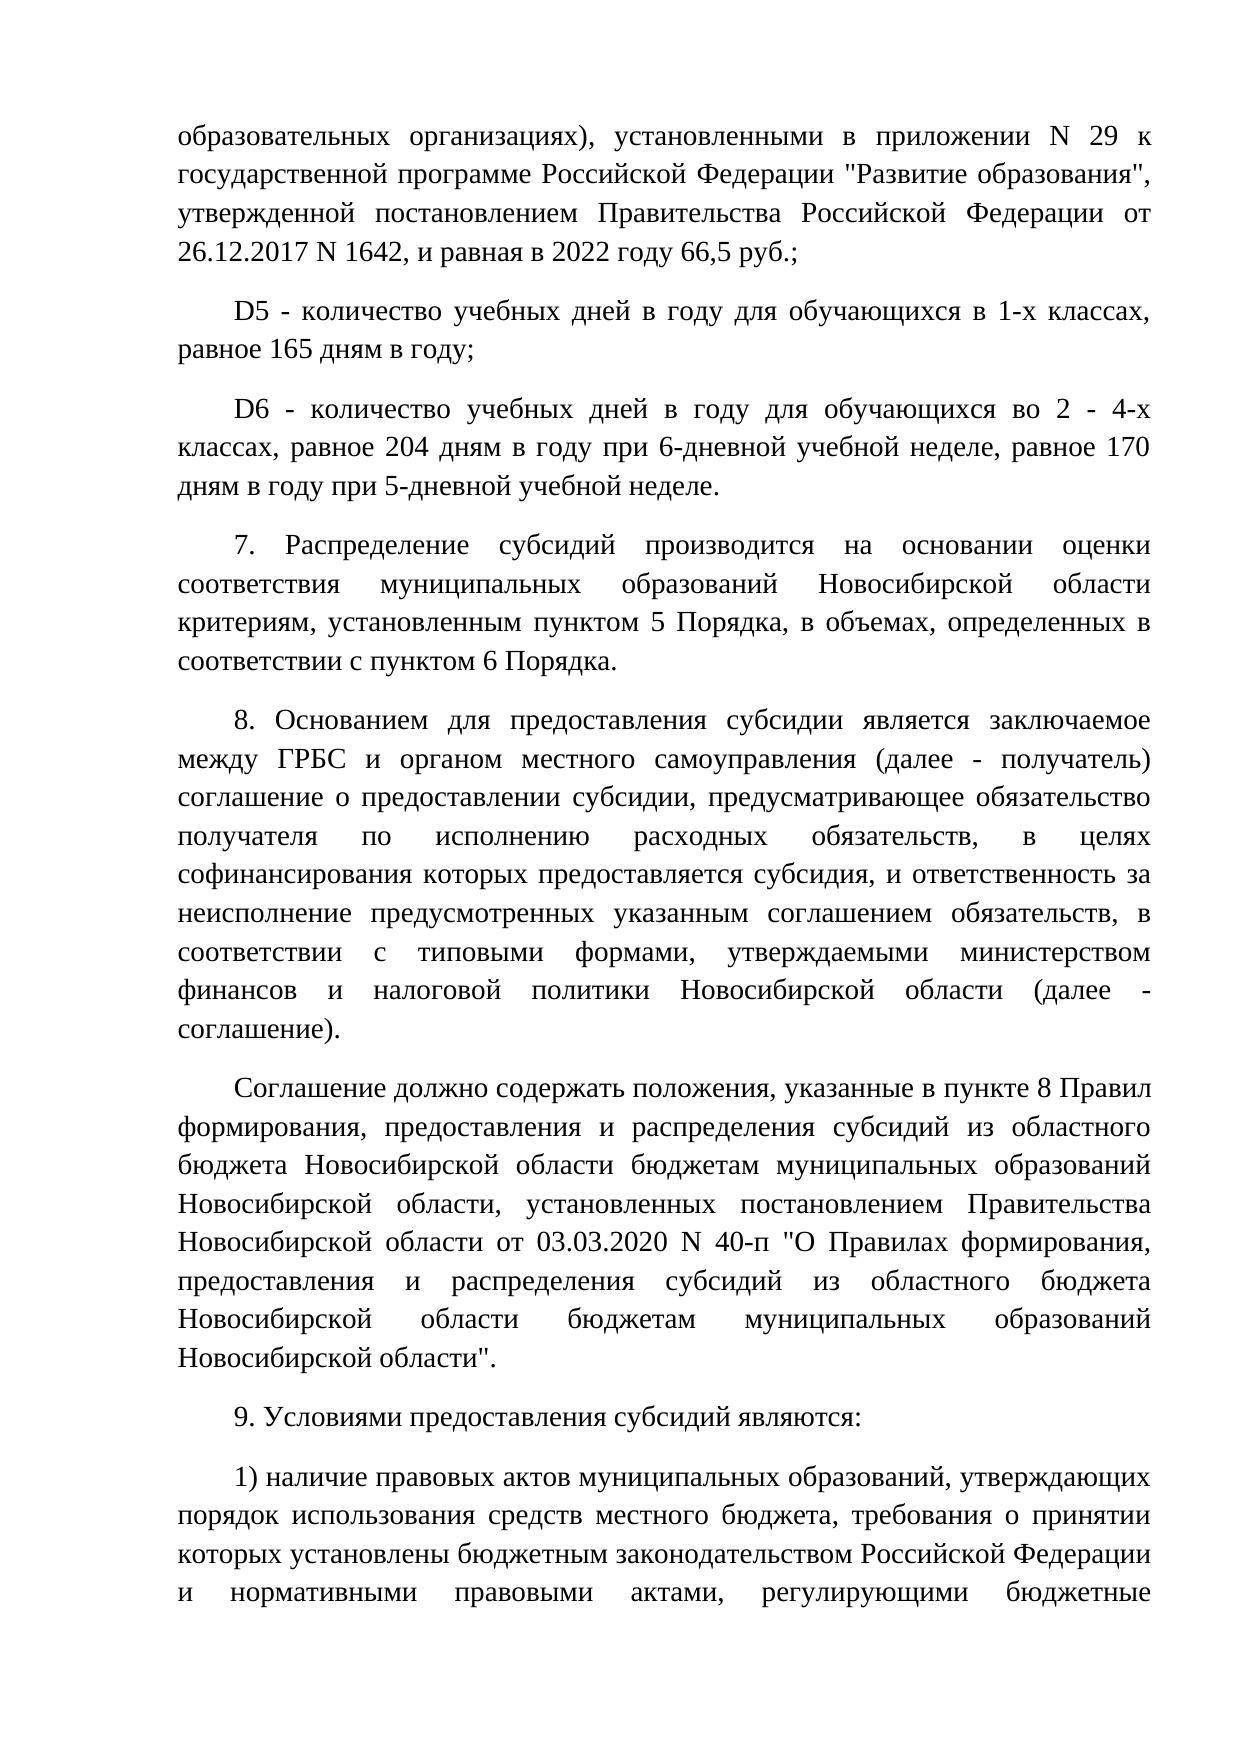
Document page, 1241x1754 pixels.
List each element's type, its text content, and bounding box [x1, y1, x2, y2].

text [177, 118, 1152, 267]
text 9. Условиями предоставления субсидий являются: [177, 1399, 1152, 1433]
text Соглашение должно содержать положения, указанные в пункте 8 Правил формирования, предоставления и распределения субсидий из областного бюджета Новосибирской области бюджетам муниципальных образований Новосибирской области, установленных постановлением Правительства Новосибирской области от 03.03.2020 N 40-п "О Правилах формирования, предоставления и распределения субсидий из областного бюджета Новосибирской области бюджетам муниципальных образований Новосибирской области". [177, 1070, 1152, 1373]
text D5 - количество учебных дней в году для обучающихся в 1-х классах, равное 165 дням в году; [177, 293, 1152, 365]
text D6 - количество учебных дней в году для обучающихся во 2 - 4-х классах, равное 204 дням в году при 6-дневной учебной неделе, равное 170 дням в году при 5-дневной учебной неделе. [177, 391, 1152, 502]
text 8. Основанием для предоставления субсидии является заключаемое между ГРБС и органом местного самоуправления (далее - получатель) соглашение о предоставлении субсидии, предусматривающее обязательство получателя по исполнению расходных обязательств, в целях софинансирования которых предоставляется субсидия, и ответственность за неисполнение предусмотренных указанным соглашением обязательств, в соответствии с типовыми формами, утверждаемыми министерством финансов и налоговой политики Новосибирской области (далее - соглашение). [177, 702, 1152, 1044]
text 7. Распределение субсидий производится на основании оценки соответствия муниципальных образований Новосибирской области критериям, установленным пунктом 5 Порядка, в объемах, определенных в соответствии с пунктом 6 Порядка. [177, 527, 1152, 677]
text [177, 1459, 1152, 1608]
